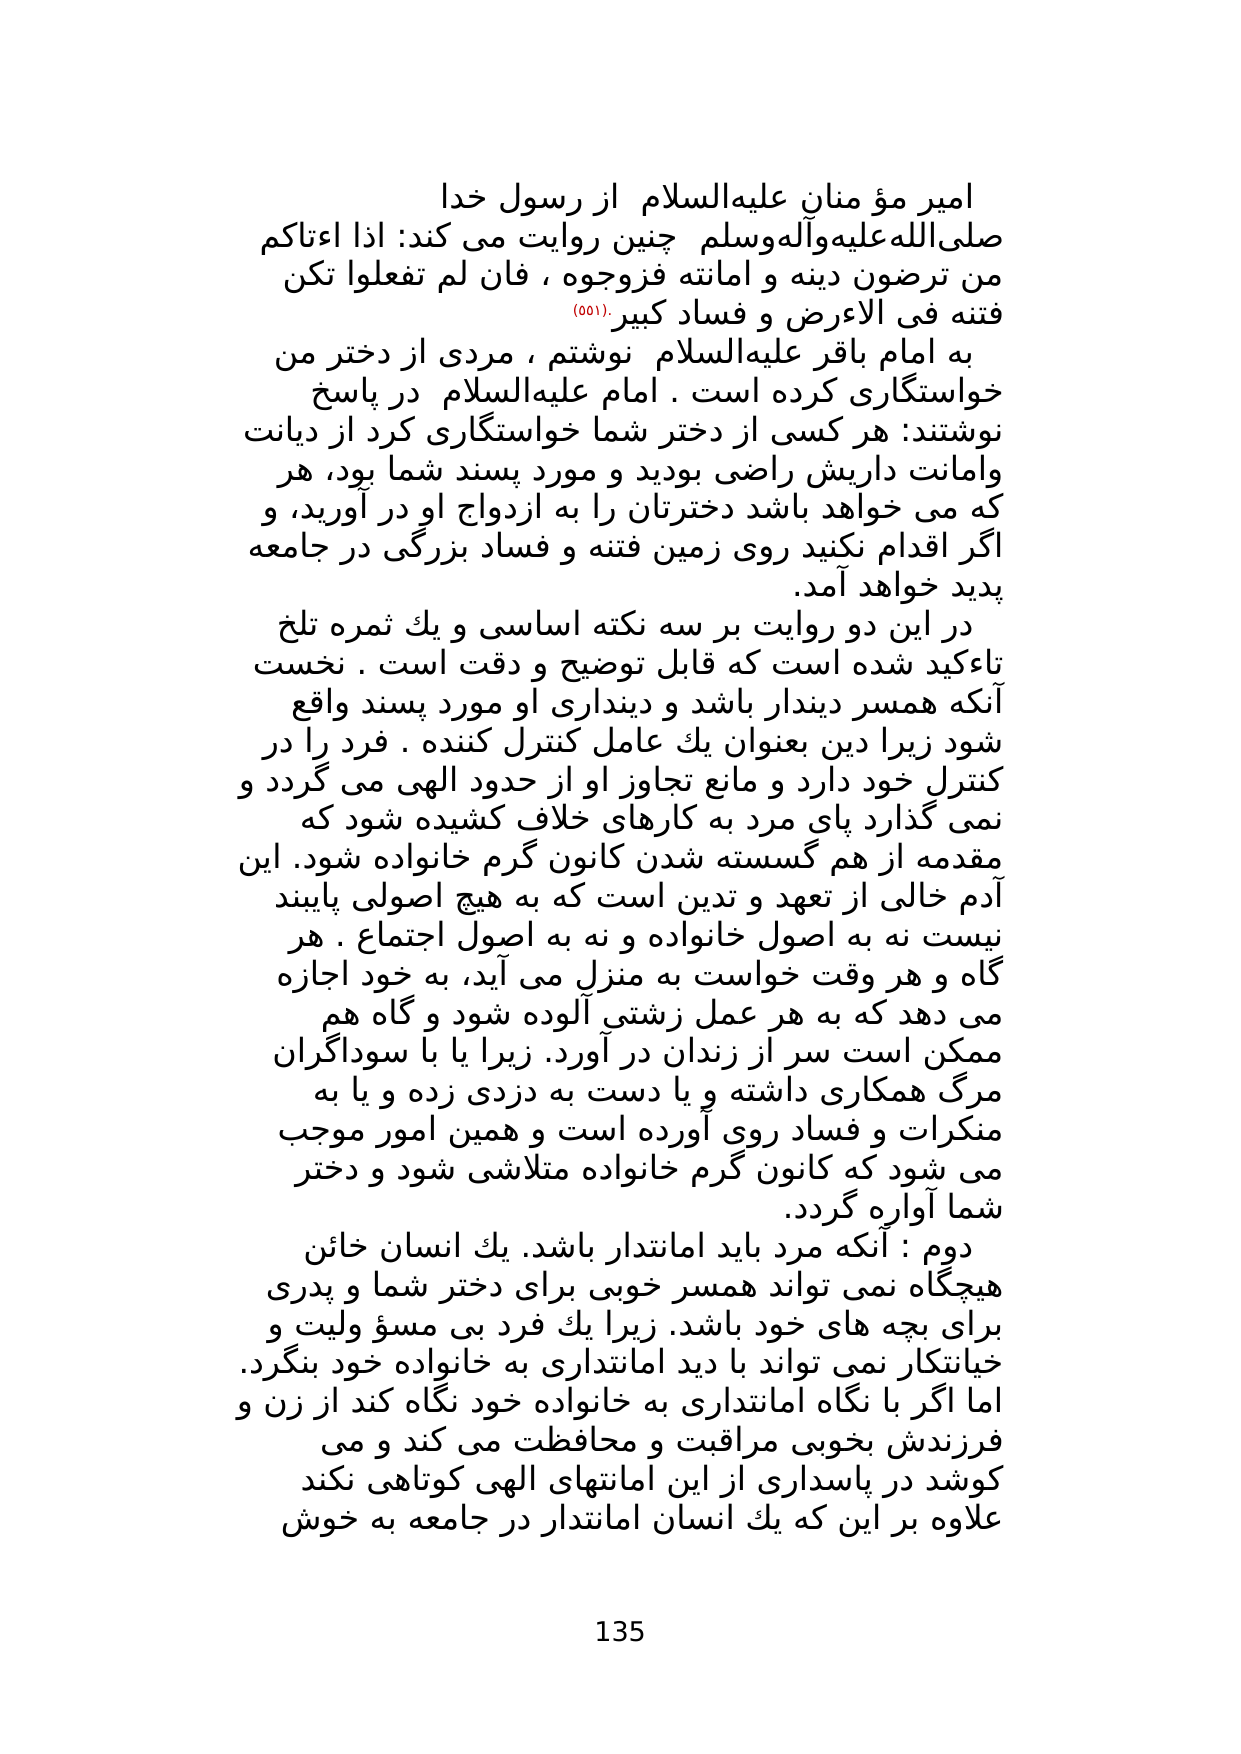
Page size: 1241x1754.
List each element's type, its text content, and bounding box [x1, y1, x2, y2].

text امير مؤ منان عليه‌السلام از رسول خدا صلى‌الله‌عليه‌وآله‌وسلم چنين روايت مى كند: اذا اءتاكم من ترضون دينه و امانته فزوجوه ، فان لم تفعلوا تكن فتنه فى الاءرض و فساد كبير.(٥٥١) [236, 177, 1004, 333]
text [236, 1226, 1004, 1537]
text به امام باقر عليه‌السلام نوشتم ، مردى از دختر من خواستگارى كرده است . امام عليه‌السلام در پاسخ نوشتند: هر كسى از دختر شما خواستگارى كرد از ديانت وامانت داريش راضى بوديد و مورد پسند شما بود، هر كه مى خواهد باشد دخترتان را به ازدواج او در آوريد، و اگر اقدام نكنيد روى زمين فتنه و فساد بزرگى در جامعه پديد خواهد آمد. [236, 333, 1004, 604]
text در اين دو روايت بر سه نكته اساسى و يك ثمره تلخ تاءكيد شده است كه قابل توضيح و دقت است . نخست آنكه همسر ديندار باشد و ديندارى او مورد پسند واقع شود زيرا دين بعنوان يك عامل كنترل كننده . فرد را در كنترل خود دارد و مانع تجاوز او از حدود الهى مى گردد و نمى گذارد پاى مرد به كارهاى خلاف كشيده شود كه مقدمه از هم گسسته شدن كانون گرم خانواده شود. اين آدم خالى از تعهد و تدين است كه به هيچ اصولى پايبند نيست نه به اصول خانواده و نه به اصول اجتماع . هر گاه و هر وقت خواست به منزل مى آيد، به خود اجازه مى دهد كه به هر عمل زشتى آلوده شود و گاه هم ممكن است سر از زندان در آورد. زيرا يا با سوداگران مرگ همكارى داشته و يا دست به دزدى زده و يا به منكرات و فساد روى آورده است و همين امور موجب مى شود كه كانون گرم خانواده متلاشى شود و دختر شما آواره گردد. [236, 604, 1004, 1226]
